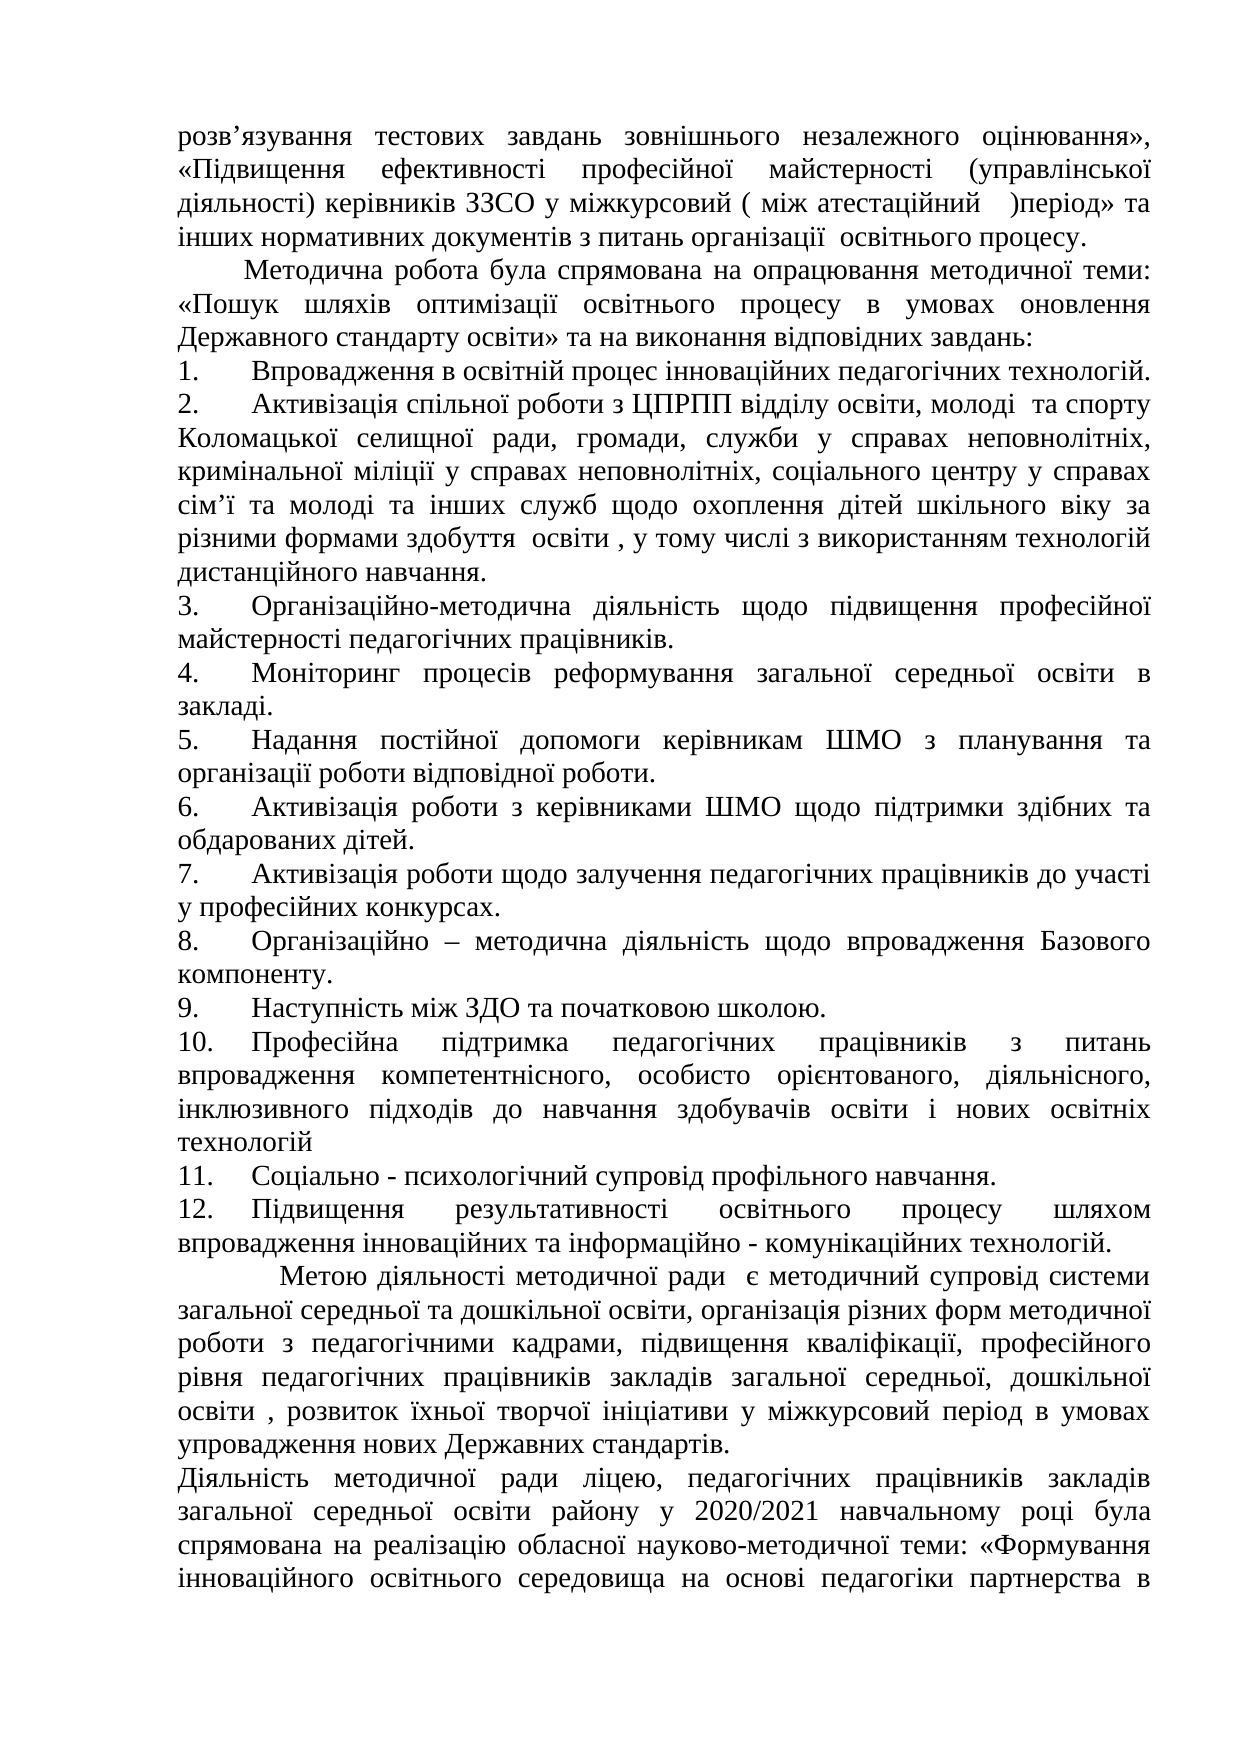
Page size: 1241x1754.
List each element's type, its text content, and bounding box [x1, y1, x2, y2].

text Метою діяльності методичної ради є методичний супровід системи загальної середньої та дошкільної освіти, організація різних форм методичної роботи з педагогічними кадрами, підвищення кваліфікації, професійного рівня педагогічних працівників закладів загальної середньої, дошкільної освіти , розвиток їхньої творчої ініціативи у міжкурсовий період в умовах упровадження нових Державних стандартів. [177, 1258, 1152, 1460]
text 11. Соціально - психологічний супровід профільного навчання. [177, 1158, 1152, 1191]
text Методична робота була спрямована на опрацювання методичної теми: «Пошук шляхів оптимізації освітнього процесу в умовах оновлення Державного стандарту освіти» та на виконання відповідних завдань: [177, 252, 1152, 353]
text 1. Впровадження в освітній процес інноваційних педагогічних технологій. [177, 353, 1152, 386]
text 5. Надання постійної допомоги керівникам ШМО з планування та організації роботи відповідної роботи. [177, 722, 1152, 789]
text 10. Професійна підтримка педагогічних працівників з питань впровадження компетентнісного, особисто орієнтованого, діяльнісного, інклюзивного підходів до навчання здобувачів освіти і нових освітніх технологій [177, 1024, 1152, 1158]
text 12. Підвищення результативності освітнього процесу шляхом впровадження інноваційних та інформаційно - комунікаційних технологій. [177, 1191, 1152, 1258]
text 3. Організаційно-методична діяльність щодо підвищення професійної майстерності педагогічних працівників. [177, 588, 1152, 655]
text 6. Активізація роботи з керівниками ШМО щодо підтримки здібних та обдарованих дітей. [177, 789, 1152, 856]
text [177, 118, 1152, 252]
text 7. Активізація роботи щодо залучення педагогічних працівників до участі у професійних конкурсах. [177, 856, 1152, 923]
text 9. Наступність між ЗДО та початковою школою. [177, 990, 1152, 1024]
text 2. Активізація спільної роботи з ЦПРПП відділу освіти, молоді та спорту Коломацької селищної ради, громади, служби у справах неповнолітніх, кримінальної міліції у справах неповнолітніх, соціального центру у справах сім’ї та молоді та інших служб щодо охоплення дітей шкільного віку за різними формами здобуття освіти , у тому числі з використанням технологій дистанційного навчання. [177, 386, 1152, 588]
text 4. Моніторинг процесів реформування загальної середньої освіти в закладі. [177, 655, 1152, 722]
text 8. Організаційно – методична діяльність щодо впровадження Базового компоненту. [177, 923, 1152, 990]
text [177, 1460, 1152, 1594]
